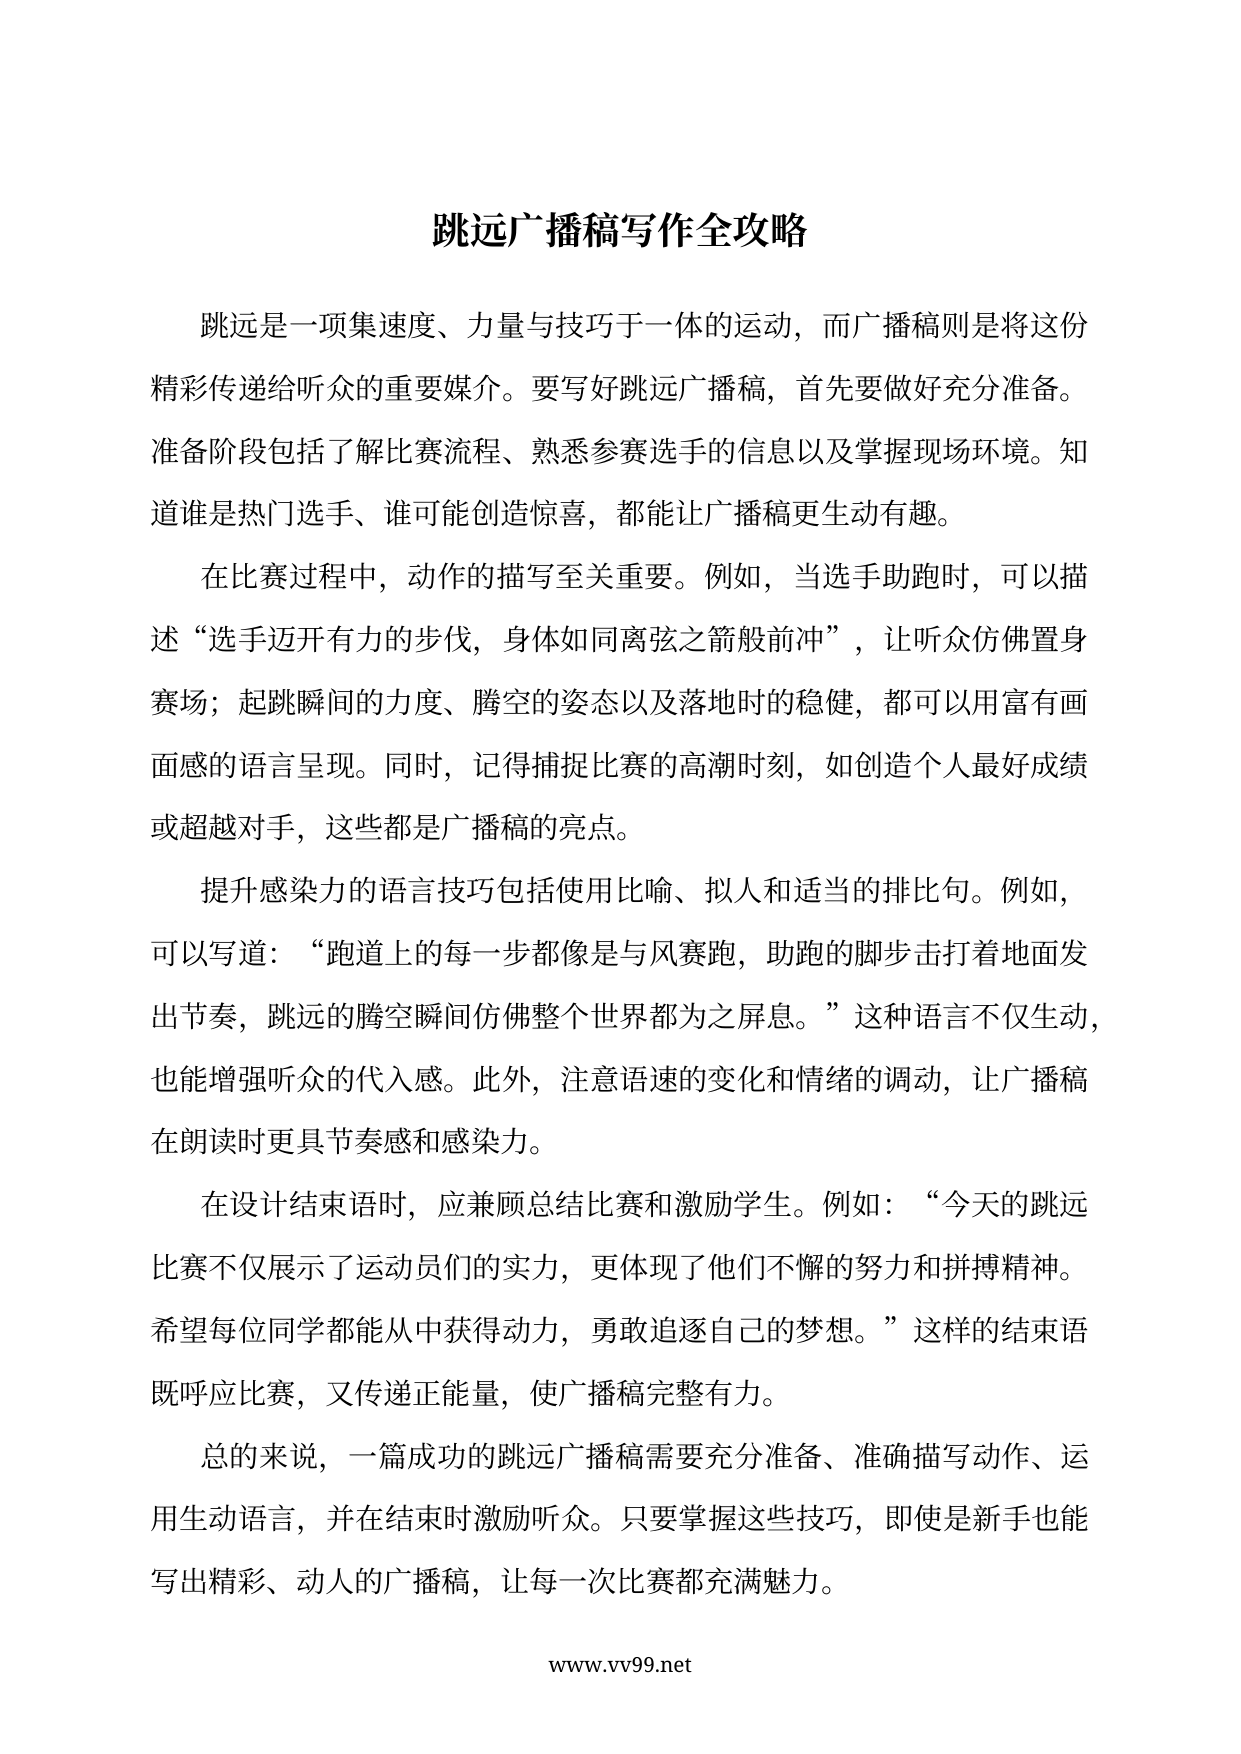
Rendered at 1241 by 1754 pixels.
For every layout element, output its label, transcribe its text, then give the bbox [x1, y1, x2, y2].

subtitle 跳远广播稿写作全攻略 [150, 201, 1090, 255]
text 在比赛过程中，动作的描写至关重要。例如，当选手助跑时，可以描述“选手迈开有力的步伐，身体如同离弦之箭般前冲”，让听众仿佛置身赛场；起跳瞬间的力度、腾空的姿态以及落地时的稳健，都可以用富有画面感的语言呈现。同时，记得捕捉比赛的高潮时刻，如创造个人最好成绩或超越对手，这些都是广播稿的亮点。 [150, 554, 1090, 847]
text 提升感染力的语言技巧包括使用比喻、拟人和适当的排比句。例如，可以写道：“跑道上的每一步都像是与风赛跑，助跑的脚步击打着地面发出节奏，跳远的腾空瞬间仿佛整个世界都为之屏息。”这种语言不仅生动，也能增强听众的代入感。此外，注意语速的变化和情绪的调动，让广播稿在朗读时更具节奏感和感染力。 [150, 868, 1090, 1161]
text 总的来说，一篇成功的跳远广播稿需要充分准备、准确描写动作、运用生动语言，并在结束时激励听众。只要掌握这些技巧，即使是新手也能写出精彩、动人的广播稿，让每一次比赛都充满魅力。 [150, 1433, 1090, 1601]
text 在设计结束语时，应兼顾总结比赛和激励学生。例如：“今天的跳远比赛不仅展示了运动员们的实力，更体现了他们不懈的努力和拼搏精神。希望每位同学都能从中获得动力，勇敢追逐自己的梦想。”这样的结束语既呼应比赛，又传递正能量，使广播稿完整有力。 [150, 1182, 1090, 1412]
text 跳远是一项集速度、力量与技巧于一体的运动，而广播稿则是将这份精彩传递给听众的重要媒介。要写好跳远广播稿，首先要做好充分准备。准备阶段包括了解比赛流程、熟悉参赛选手的信息以及掌握现场环境。知道谁是热门选手、谁可能创造惊喜，都能让广播稿更生动有趣。 [150, 303, 1090, 533]
